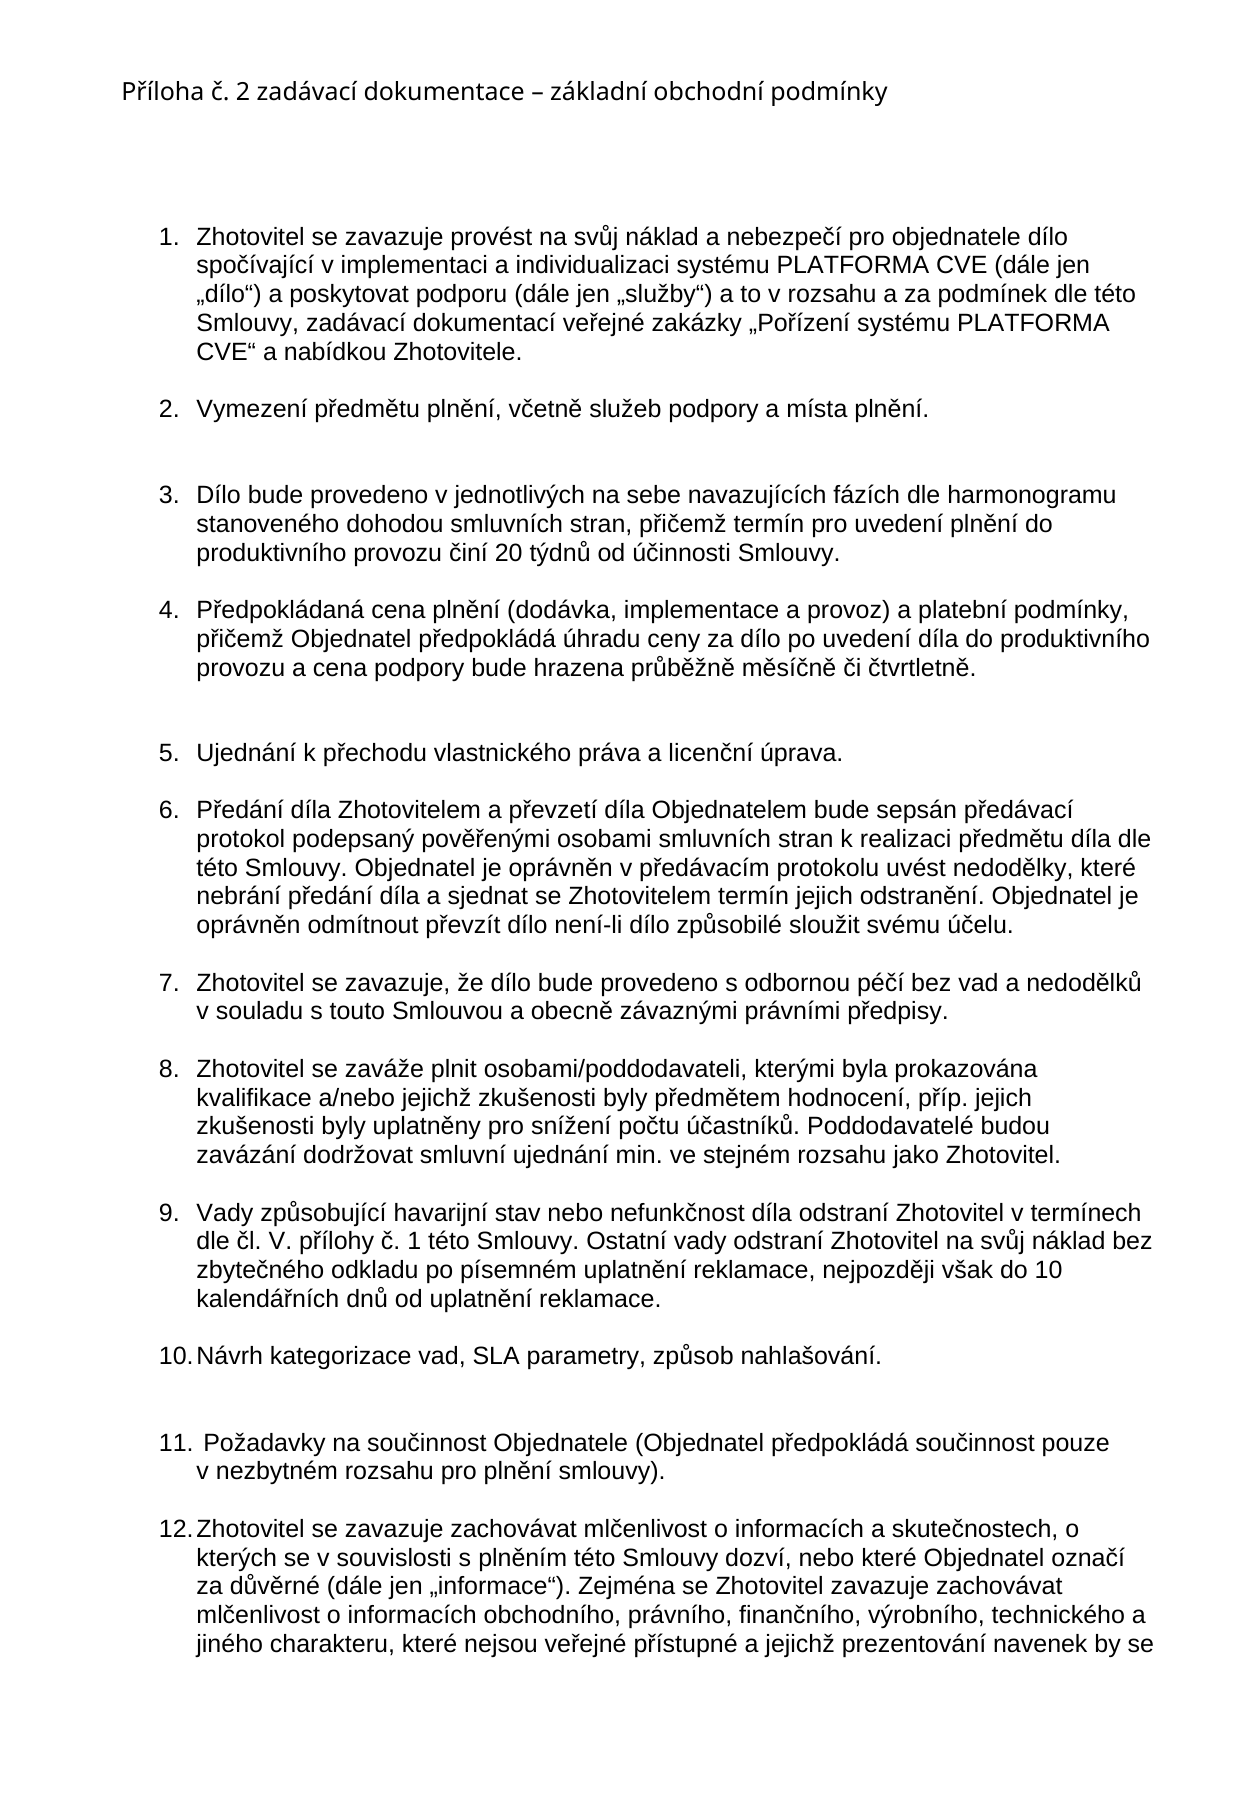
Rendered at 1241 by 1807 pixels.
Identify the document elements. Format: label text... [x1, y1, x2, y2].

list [159, 1514, 1156, 1657]
list Vymezení předmětu plnění, včetně služeb podpory a místa plnění. [159, 394, 1156, 423]
list Požadavky na součinnost Objednatele (Objednatel předpokládá součinnost pouze v nezbytném rozsahu pro plnění smlouvy). [159, 1427, 1156, 1485]
list Dílo bude provedeno v jednotlivých na sebe navazujících fázích dle harmonogramu stanoveného dohodou smluvních stran, přičemž termín pro uvedení plnění do produktivního provozu činí 20 týdnů od účinnosti Smlouvy. [159, 480, 1156, 567]
list Předání díla Zhotovitelem a převzetí díla Objednatelem bude sepsán předávací protokol podepsaný pověřenými osobami smluvních stran k realizaci předmětu díla dle této Smlouvy. Objednatel je oprávněn v předávacím protokolu uvést nedodělky, které nebrání předání díla a sjednat se Zhotovitelem termín jejich odstranění. Objednatel je oprávněn odmítnout převzít dílo není-li dílo způsobilé sloužit svému účelu. [159, 795, 1156, 939]
list Předpokládaná cena plnění (dodávka, implementace a provoz) a platební podmínky, přičemž Objednatel předpokládá úhradu ceny za dílo po uvedení díla do produktivního provozu a cena podpory bude hrazena průběžně měsíčně či čtvrtletně. [159, 595, 1156, 682]
list Zhotovitel se zavazuje, že dílo bude provedeno s odbornou péčí bez vad a nedodělků v souladu s touto Smlouvou a obecně závaznými právními předpisy. [159, 967, 1156, 1025]
list Návrh kategorizace vad, SLA parametry, způsob nahlašování. [159, 1341, 1156, 1370]
list Vady způsobující havarijní stav nebo nefunkčnost díla odstraní Zhotovitel v termínech dle čl. V. přílohy č. 1 této Smlouvy. Ostatní vady odstraní Zhotovitel na svůj náklad bez zbytečného odkladu po písemném uplatnění reklamace, nejpozději však do 10 kalendářních dnů od uplatnění reklamace. [159, 1197, 1156, 1312]
list Ujednání k přechodu vlastnického práva a licenční úprava. [159, 737, 1156, 766]
list Zhotovitel se zaváže plnit osobami/poddodavateli, kterými byla prokazována kvalifikace a/nebo jejichž zkušenosti byly předmětem hodnocení, příp. jejich zkušenosti byly uplatněny pro snížení počtu účastníků. Poddodavatelé budou zavázání dodržovat smluvní ujednání min. ve stejném rozsahu jako Zhotovitel. [159, 1054, 1156, 1169]
list Zhotovitel se zavazuje provést na svůj náklad a nebezpečí pro objednatele dílo spočívající v implementaci a individualizaci systému PLATFORMA CVE (dále jen „dílo“) a poskytovat podporu (dále jen „služby“) a to v rozsahu a za podmínek dle této Smlouvy, zadávací dokumentací veřejné zakázky „Pořízení systému PLATFORMA CVE“ a nabídkou Zhotovitele. [159, 222, 1156, 365]
